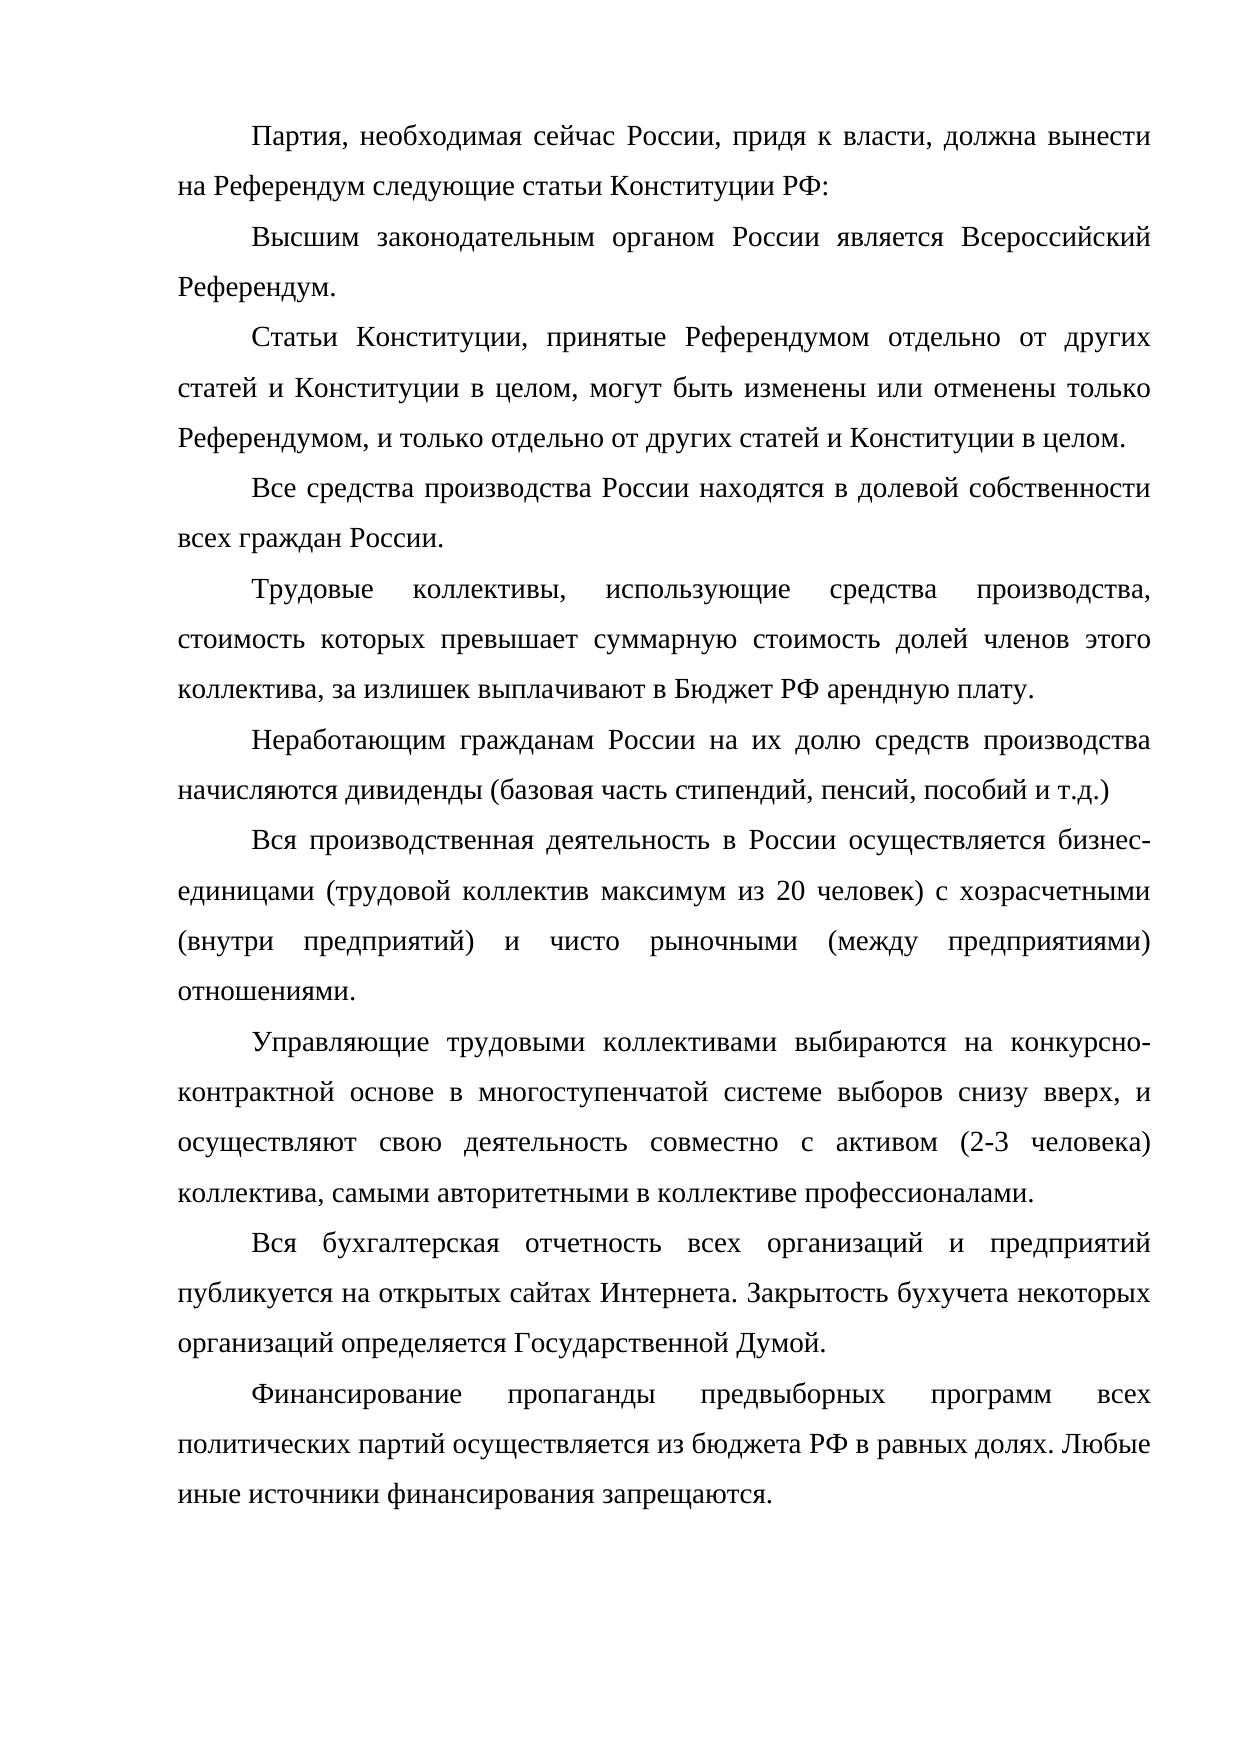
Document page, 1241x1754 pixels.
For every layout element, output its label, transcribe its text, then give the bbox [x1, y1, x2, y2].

text Статьи Конституции, принятые Референдумом отдельно от других статей и Конституции в целом, могут быть изменены или отменены только Референдумом, и только отдельно от других статей и Конституции в целом. [177, 319, 1152, 453]
text Высшим законодательным органом России является Всероссийский Референдум. [177, 219, 1152, 303]
text Управляющие трудовыми коллективами выбираются на конкурсно-контрактной основе в многоступенчатой системе выборов снизу вверх, и осуществляют свою деятельность совместно с активом (2-3 человека) коллектива, самыми авторитетными в коллективе профессионалами. [177, 1024, 1152, 1208]
text Вся производственная деятельность в России осуществляется бизнес-единицами (трудовой коллектив максимум из 20 человек) с хозрасчетными (внутри предприятий) и чисто рыночными (между предприятиями) отношениями. [177, 822, 1152, 1007]
text Вся бухгалтерская отчетность всех организаций и предприятий публикуется на открытых сайтах Интернета. Закрытость бухучета некоторых организаций определяется Государственной Думой. [177, 1225, 1152, 1359]
text Неработающим гражданам России на их долю средств производства начисляются дивиденды (базовая часть стипендий, пенсий, пособий и т.д.) [177, 722, 1152, 806]
text Трудовые коллективы, использующие средства производства, стоимость которых превышает суммарную стоимость долей членов этого коллектива, за излишек выплачивают в Бюджет РФ арендную плату. [177, 571, 1152, 705]
text Все средства производства России находятся в долевой собственности всех граждан России. [177, 470, 1152, 554]
text Партия, необходимая сейчас России, придя к власти, должна вынести на Референдум следующие статьи Конституции РФ: [177, 118, 1152, 202]
text Финансирование пропаганды предвыборных программ всех политических партий осуществляется из бюджета РФ в равных долях. Любые иные источники финансирования запрещаются. [177, 1376, 1152, 1510]
